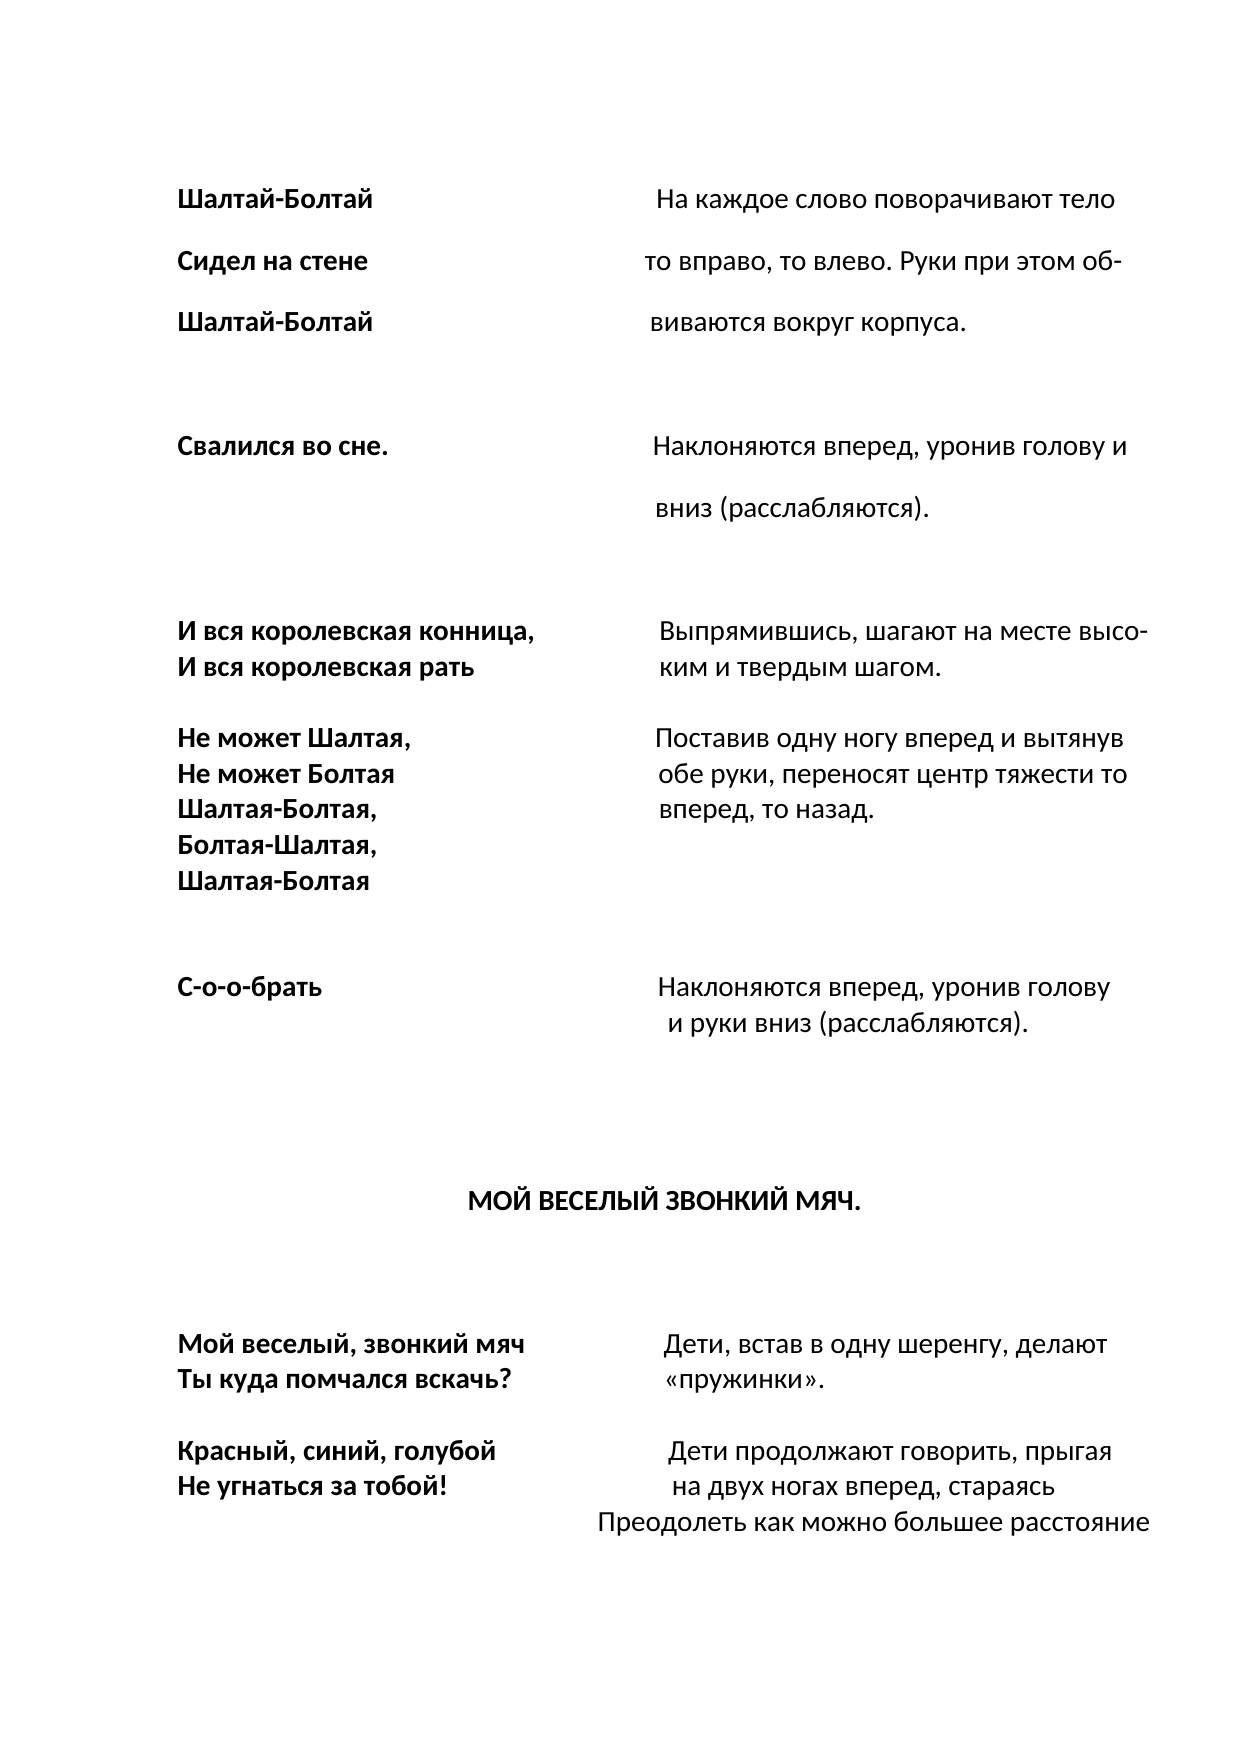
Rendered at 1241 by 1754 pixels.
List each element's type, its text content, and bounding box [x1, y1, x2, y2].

text С-о-о-брать Наклоняются вперед, уронив голову [177, 968, 1152, 1004]
text Болтая-Шалтая, [177, 826, 1152, 862]
text И вся королевская конница, Выпрямившись, шагают на месте высо- [177, 612, 1152, 648]
text Шалтай-Болтай виваются вокруг корпуса. [177, 303, 1152, 339]
text вниз (расслабляются). [177, 489, 1152, 524]
text и руки вниз (расслабляются). [177, 1004, 1152, 1040]
text Сидел на стене то вправо, то влево. Руки при этом об- [177, 242, 1152, 277]
text Шалтай-Болтай На каждое слово поворачивают тело [177, 180, 1152, 216]
text Шалтая-Болтая, вперед, то назад. [177, 790, 1152, 826]
text Красный, синий, голубой Дети продолжают говорить, прыгая [177, 1432, 1152, 1467]
text Не может Болтая обе руки, переносят центр тяжести то [177, 755, 1152, 790]
text Не угнаться за тобой! на двух ногах вперед, стараясь [177, 1467, 1152, 1503]
text Не может Шалтая, Поставив одну ногу вперед и вытянув [177, 719, 1152, 755]
text Мой веселый, звонкий мяч Дети, встав в одну шеренгу, делают [177, 1325, 1152, 1360]
text Шалтая-Болтая [177, 862, 1152, 897]
text И вся королевская рать ким и твердым шагом. [177, 648, 1152, 683]
text МОЙ ВЕСЕЛЫЙ ЗВОНКИЙ МЯЧ. [177, 1182, 1152, 1218]
text Свалился во сне. Наклоняются вперед, уронив голову и [177, 427, 1152, 463]
text Преодолеть как можно большее расстояние [177, 1503, 1152, 1538]
text Ты куда помчался вскачь? «пружинки». [177, 1360, 1152, 1396]
